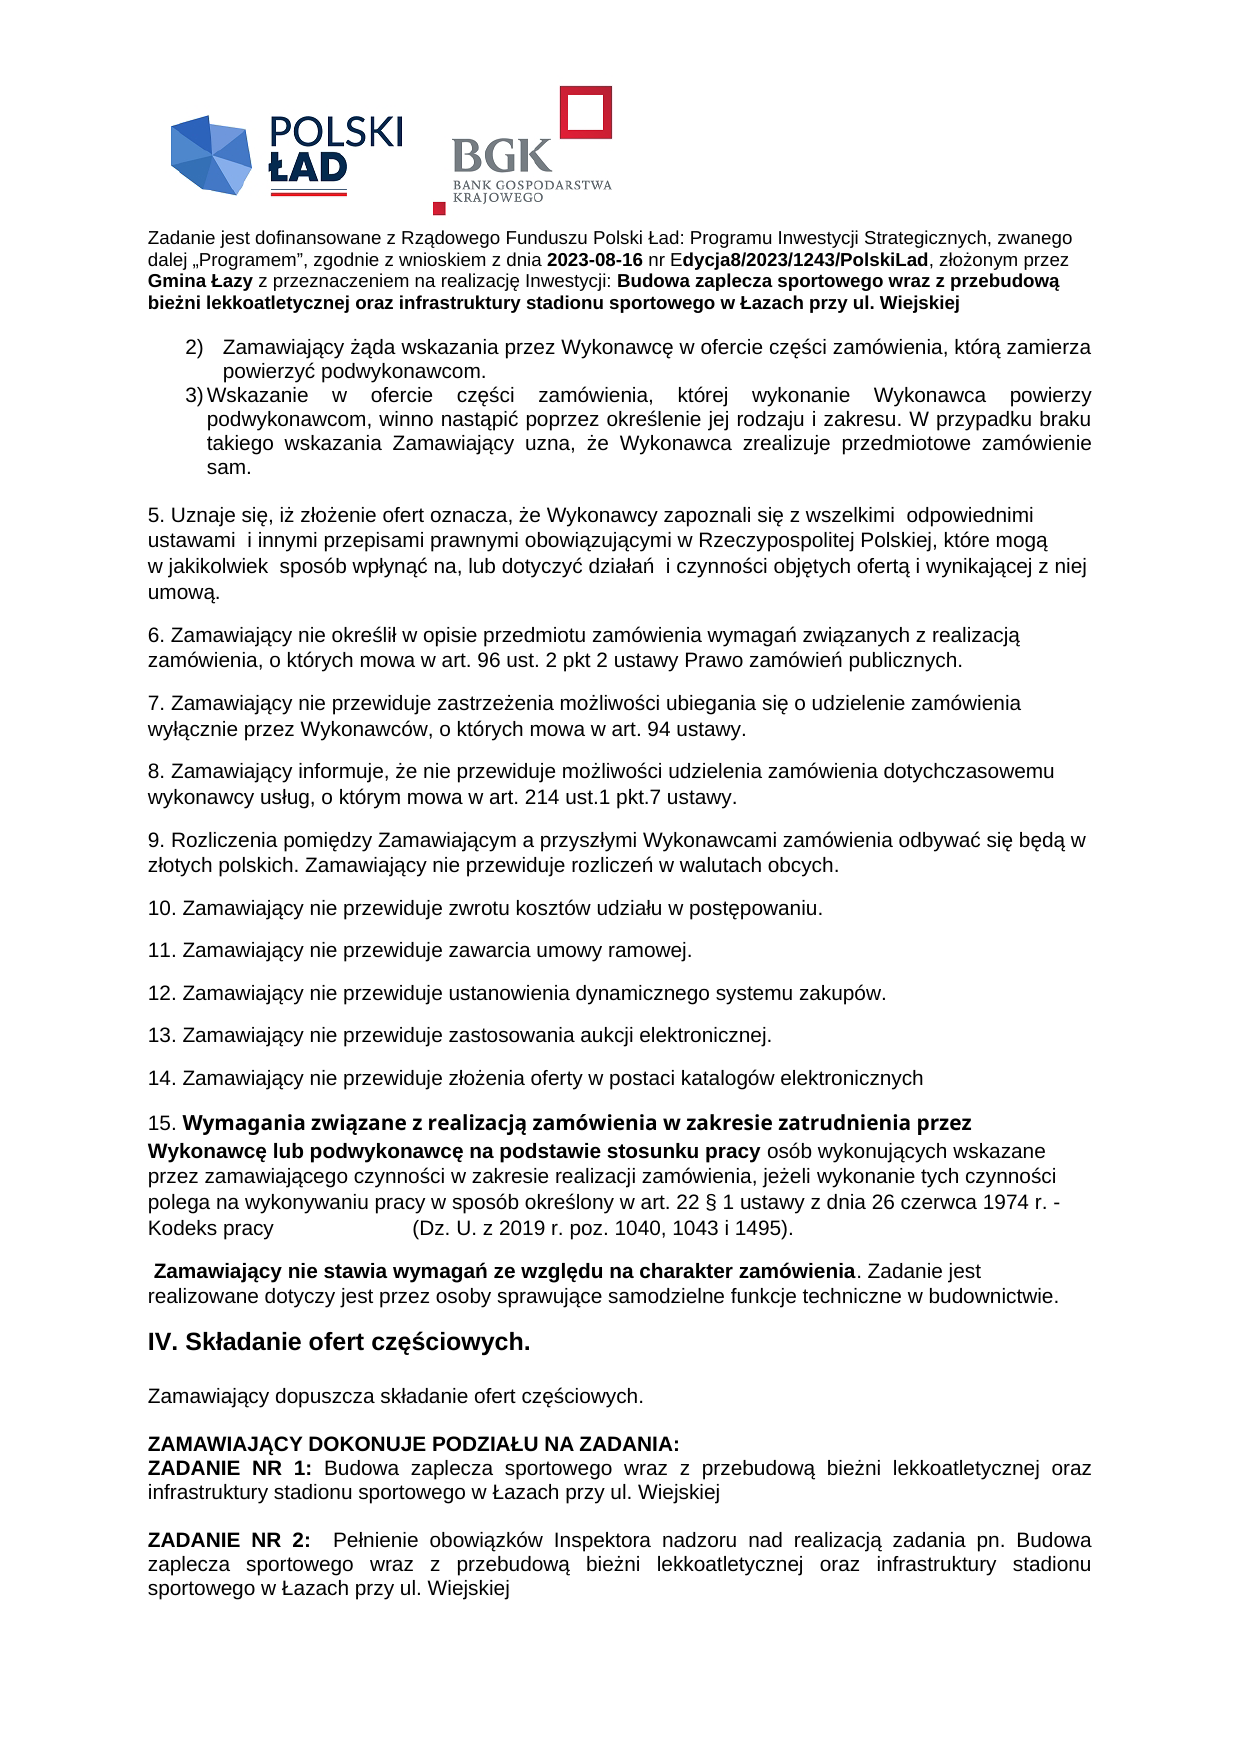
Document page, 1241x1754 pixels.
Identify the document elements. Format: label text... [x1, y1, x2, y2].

text 14. Zamawiający nie przewiduje złożenia oferty w postaci katalogów elektronicznych [148, 1066, 1093, 1090]
text 11. Zamawiający nie przewiduje zawarcia umowy ramowej. [148, 938, 1093, 962]
text 7. Zamawiający nie przewiduje zastrzeżenia możliwości ubiegania się o udzielenie zamówienia wyłącznie przez Wykonawców, o których mowa w art. 94 ustawy. [148, 691, 1093, 741]
text 12. Zamawiający nie przewiduje ustanowienia dynamicznego systemu zakupów. [148, 981, 1093, 1005]
text Zamawiający dopuszcza składanie ofert częściowych. [148, 1384, 1093, 1408]
text 6. Zamawiający nie określił w opisie przedmiotu zamówienia wymagań związanych z realizacją zamówienia, o których mowa w art. 96 ust. 2 pkt 2 ustawy Prawo zamówień publicznych. [148, 622, 1093, 672]
list Wskazanie w ofercie części zamówienia, której wykonanie Wykonawca powierzy podwykonawcom, winno nastąpić poprzez określenie jej rodzaju i zakresu. W przypadku braku takiego wskazania Zamawiający uzna, że Wykonawca zrealizuje przedmiotowe zamówienie sam. [185, 383, 1093, 478]
text 8. Zamawiający informuje, że nie przewiduje możliwości udzielenia zamówienia dotychczasowemu wykonawcy usług, o którym mowa w art. 214 ust.1 pkt.7 ustawy. [148, 759, 1093, 809]
text 10. Zamawiający nie przewiduje zwrotu kosztów udziału w postępowaniu. [148, 896, 1093, 920]
text Zamawiający nie stawia wymagań ze względu na charakter zamówienia. Zadanie jest realizowane dotyczy jest przez osoby sprawujące samodzielne funkcje techniczne w budownictwie. [148, 1258, 1093, 1308]
text 13. Zamawiający nie przewiduje zastosowania aukcji elektronicznej. [148, 1023, 1093, 1047]
text 15. Wymagania związane z realizacją zamówienia w zakresie zatrudnienia przez Wykonawcę lub podwykonawcę na podstawie stosunku pracy osób wykonujących wskazane przez zamawiającego czynności w zakresie realizacji zamówienia, jeżeli wykonanie tych czynności polega na wykonywaniu pracy w sposób określony w art. 22 § 1 ustawy z dnia 26 czerwca 1974 r. - Kodeks pracy (Dz. U. z 2019 r. poz. 1040, 1043 i 1495). [148, 1108, 1093, 1240]
text 5. Uznaje się, iż złożenie ofert oznacza, że Wykonawcy zapoznali się z wszelkimi odpowiednimi ustawami i innymi przepisami prawnymi obowiązującymi w Rzeczypospolitej Polskiej, które mogą w jakikolwiek sposób wpłynąć na, lub dotyczyć działań i czynności objętych ofertą i wynikającej z niej umową. [148, 502, 1093, 604]
text ZADANIE NR 2: Pełnienie obowiązków Inspektora nadzoru nad realizacją zadania pn. Budowa zaplecza sportowego wraz z przebudową bieżni lekkoatletycznej oraz infrastruktury stadionu sportowego w Łazach przy ul. Wiejskiej [148, 1528, 1093, 1600]
text IV. Składanie ofert częściowych. [148, 1327, 1093, 1356]
text ZAMAWIAJĄCY DOKONUJE PODZIAŁU NA ZADANIA: [148, 1432, 1093, 1456]
list Zamawiający żąda wskazania przez Wykonawcę w ofercie części zamówienia, którą zamierza powierzyć podwykonawcom. [185, 335, 1093, 383]
text ZADANIE NR 1: Budowa zaplecza sportowego wraz z przebudową bieżni lekkoatletycznej oraz infrastruktury stadionu sportowego w Łazach przy ul. Wiejskiej [148, 1456, 1093, 1504]
text 9. Rozliczenia pomiędzy Zamawiającym a przyszłymi Wykonawcami zamówienia odbywać się będą w złotych polskich. Zamawiający nie przewiduje rozliczeń w walutach obcych. [148, 827, 1093, 877]
